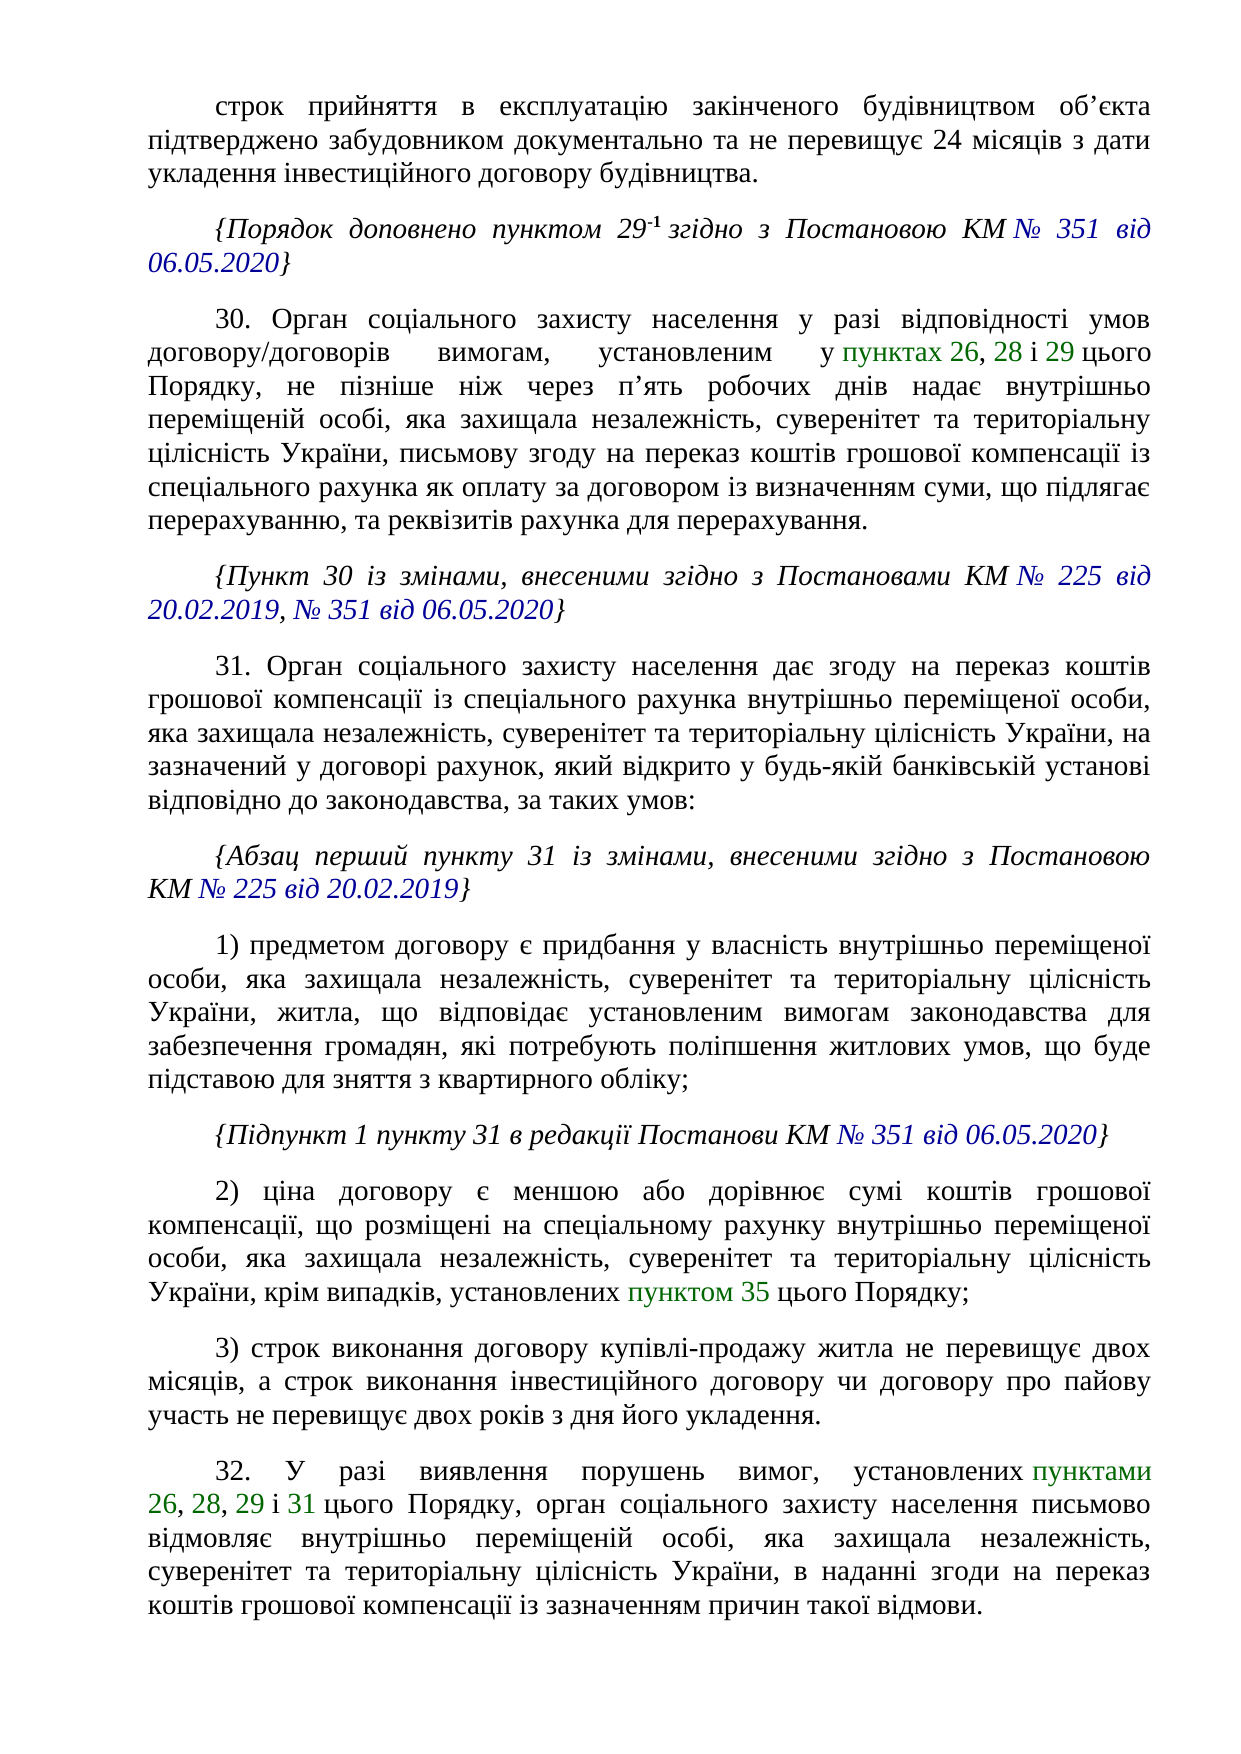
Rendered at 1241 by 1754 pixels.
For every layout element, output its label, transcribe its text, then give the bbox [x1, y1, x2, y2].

text {Пункт 30 із змінами, внесеними згідно з Постановами КМ № 225 від 20.02.2019, № 351 від 06.05.2020} [148, 558, 1152, 625]
text строк прийняття в експлуатацію закінченого будівництвом об’єкта підтверджено забудовником документально та не перевищує 24 місяців з дати укладення інвестиційного договору будівництва. [148, 88, 1152, 189]
text 1) предметом договору є придбання у власність внутрішньо переміщеної особи, яка захищала незалежність, суверенітет та територіальну цілісність України, житла, що відповідає установленим вимогам законодавства для забезпечення громадян, які потребують поліпшення житлових умов, що буде підставою для зняття з квартирного обліку; [148, 927, 1152, 1095]
text {Абзац перший пункту 31 із змінами, внесеними згідно з Постановою КМ № 225 від 20.02.2019} [148, 838, 1152, 905]
text 32. У разі виявлення порушень вимог, установлених пунктами 26, 28, 29 і 31 цього Порядку, орган соціального захисту населення письмово відмовляє внутрішньо переміщеній особі, яка захищала незалежність, суверенітет та територіальну цілісність України, в наданні згоди на переказ коштів грошової компенсації із зазначенням причин такої відмови. [148, 1453, 1152, 1621]
text {Порядок доповнено пунктом 29-1 згідно з Постановою КМ № 351 від 06.05.2020} [148, 212, 1152, 279]
text 31. Орган соціального захисту населення дає згоду на переказ коштів грошової компенсації із спеціального рахунка внутрішньо переміщеної особи, яка захищала незалежність, суверенітет та територіальну цілісність України, на зазначений у договорі рахунок, який відкрито у будь-якій банківській установі відповідно до законодавства, за таких умов: [148, 648, 1152, 815]
text 2) ціна договору є меншою або дорівнює сумі коштів грошової компенсації, що розміщені на спеціальному рахунку внутрішньо переміщеної особи, яка захищала незалежність, суверенітет та територіальну цілісність України, крім випадків, установлених пунктом 35 цього Порядку; [148, 1173, 1152, 1307]
text 3) строк виконання договору купівлі-продажу житла не перевищує двох місяців, а строк виконання інвестиційного договору чи договору про пайову участь не перевищує двох років з дня його укладення. [148, 1330, 1152, 1431]
text 30. Орган соціального захисту населення у разі відповідності умов договору/договорів вимогам, установленим у пунктах 26, 28 і 29 цього Порядку, не пізніше ніж через п’ять робочих днів надає внутрішньо переміщеній особі, яка захищала незалежність, суверенітет та територіальну цілісність України, письмову згоду на переказ коштів грошової компенсації із спеціального рахунка як оплату за договором із визначенням суми, що підлягає перерахуванню, та реквізитів рахунка для перерахування. [148, 301, 1152, 536]
text {Підпункт 1 пункту 31 в редакції Постанови КМ № 351 від 06.05.2020} [148, 1117, 1152, 1151]
